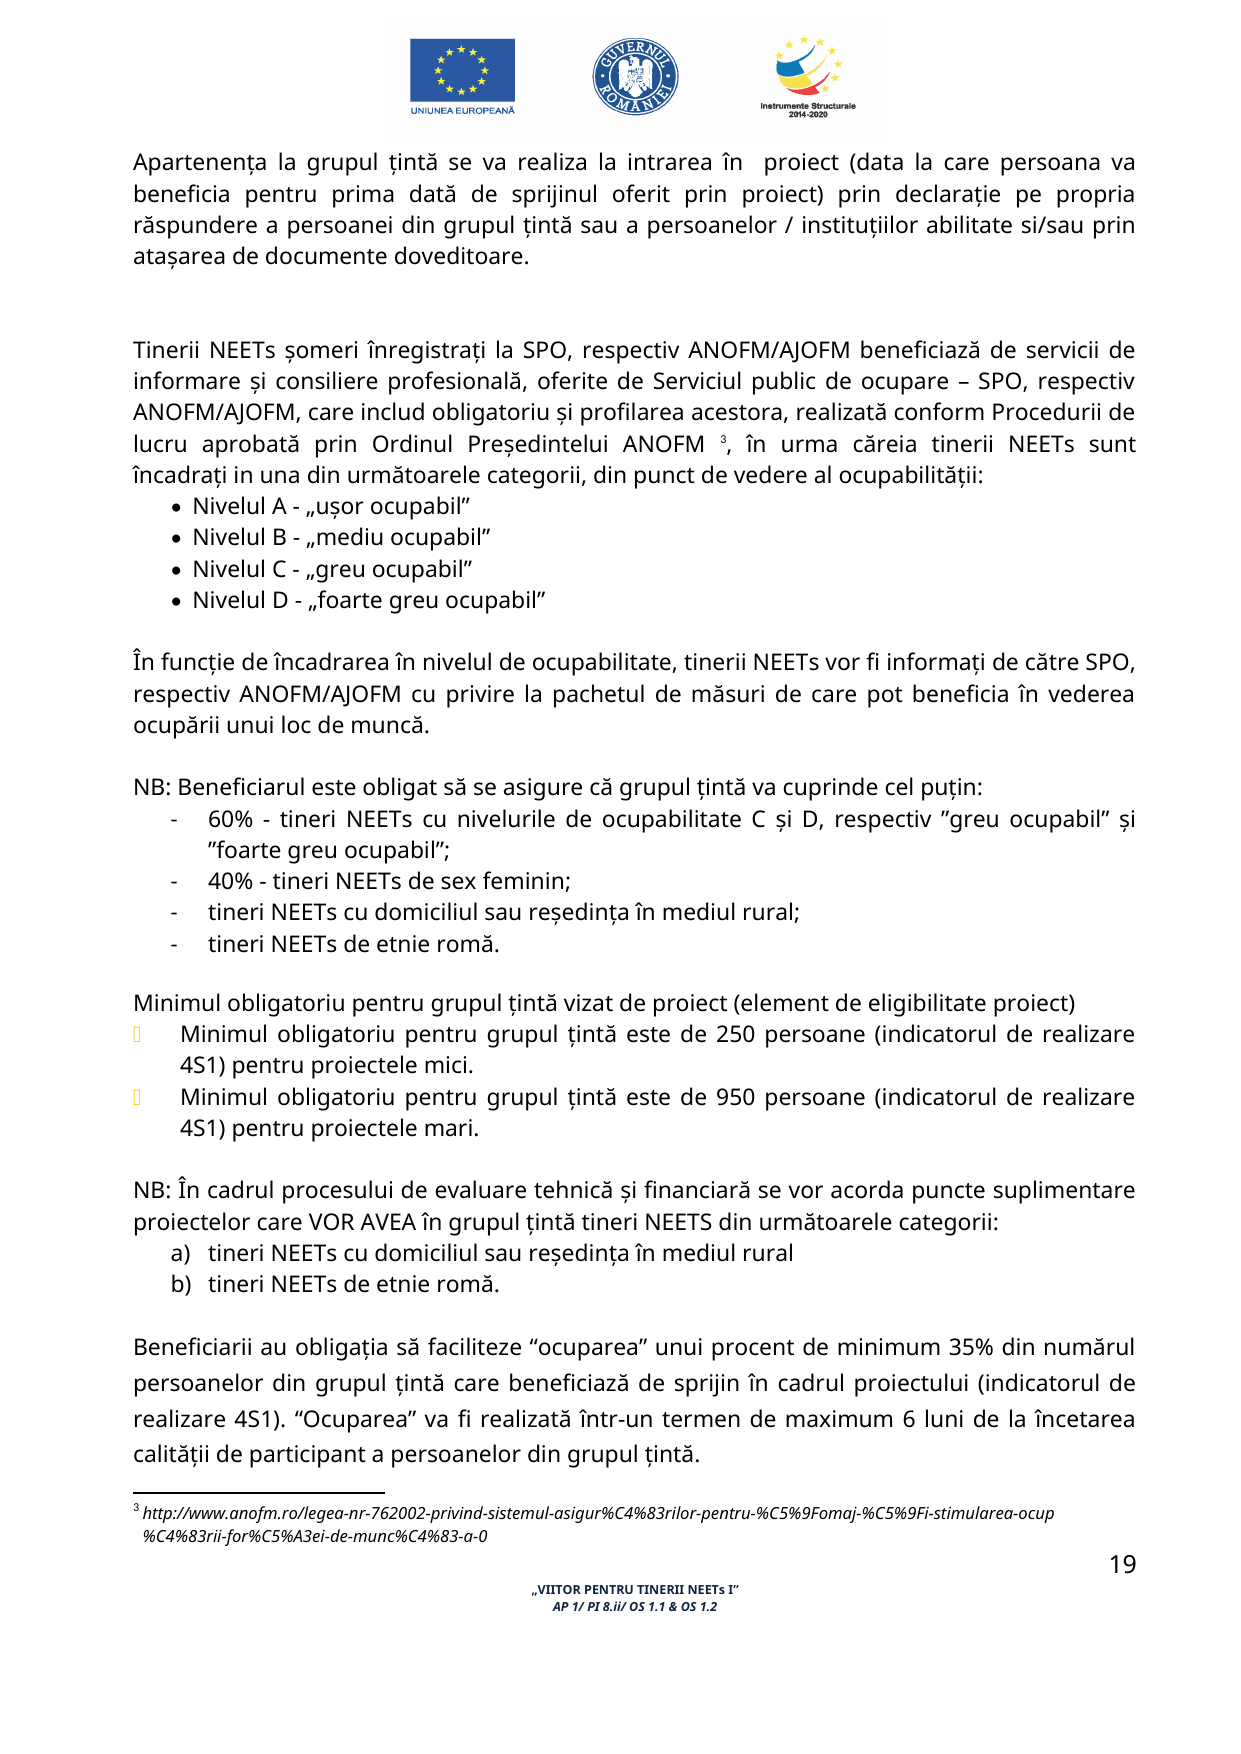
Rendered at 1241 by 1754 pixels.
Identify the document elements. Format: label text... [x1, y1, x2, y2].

list În funcție de încadrarea în nivelul de ocupabilitate, tinerii NEETs vor fi informați de către SPO, respectiv ANOFM/AJOFM cu privire la pachetul de măsuri de care pot beneficia în vederea ocupării unui loc de muncă. [133, 646, 1137, 740]
list Minimul obligatoriu pentru grupul țintă vizat de proiect (element de eligibilitate proiect) [133, 987, 1137, 1018]
list 40% - tineri NEETs de sex feminin; [170, 865, 1137, 896]
list 60% - tineri NEETs cu nivelurile de ocupabilitate C și D, respectiv ”greu ocupabil” și ”foarte greu ocupabil”; [170, 803, 1137, 865]
picture [380, 14, 890, 147]
list Minimul obligatoriu pentru grupul țintă este de 950 persoane (indicatorul de realizare 4S1) pentru proiectele mari. [133, 1081, 1137, 1143]
text NB: În cadrul procesului de evaluare tehnică și financiară se vor acorda puncte suplimentare proiectelor care VOR AVEA în grupul țintă tineri NEETS din următoarele categorii: [133, 1174, 1137, 1237]
list Nivelul B - „mediu ocupabil” [170, 521, 1137, 553]
list tineri NEETs cu domiciliul sau reședința în mediul rural [170, 1237, 1137, 1268]
text Tinerii NEETs șomeri înregistrați la SPO, respectiv ANOFM/AJOFM beneficiază de servicii de informare și consiliere profesională, oferite de Serviciul public de ocupare – SPO, respectiv ANOFM/AJOFM, care includ obligatoriu și profilarea acestora, realizată conform Procedurii de lucru aprobată prin Ordinul Președintelui ANOFM , în urma căreia tinerii NEETs sunt încadrați in una din următoarele categorii, din punct de vedere al ocupabilității: [133, 334, 1137, 490]
list Minimul obligatoriu pentru grupul țintă este de 250 persoane (indicatorul de realizare 4S1) pentru proiectele mici. [133, 1018, 1137, 1081]
list Beneficiarii au obligația să faciliteze “ocuparea” unui procent de minimum 35% din numărul persoanelor din grupul țintă care beneficiază de sprijin în cadrul proiectului (indicatorul de realizare 4S1). “Ocuparea” va fi realizată într-un termen de maximum 6 luni de la încetarea calității de participant a persoanelor din grupul țintă. [133, 1331, 1137, 1470]
list tineri NEETs de etnie romă. [170, 928, 1137, 959]
list Nivelul A - „ușor ocupabil” [170, 490, 1137, 521]
text Apartenența la grupul țintă se va realiza la intrarea în proiect (data la care persoana va beneficia pentru prima dată de sprijinul oferit prin proiect) prin declarație pe propria răspundere a persoanei din grupul țintă sau a persoanelor / instituțiilor abilitate si/sau prin atașarea de documente doveditoare. [133, 146, 1137, 271]
list tineri NEETs de etnie romă. [170, 1268, 1137, 1299]
list tineri NEETs cu domiciliul sau reședința în mediul rural; [170, 896, 1137, 928]
text NB: Beneficiarul este obligat să se asigure că grupul țintă va cuprinde cel puțin: [133, 771, 1137, 803]
list Nivelul D - „foarte greu ocupabil” [170, 584, 1137, 615]
list Nivelul C - „greu ocupabil” [170, 553, 1137, 584]
